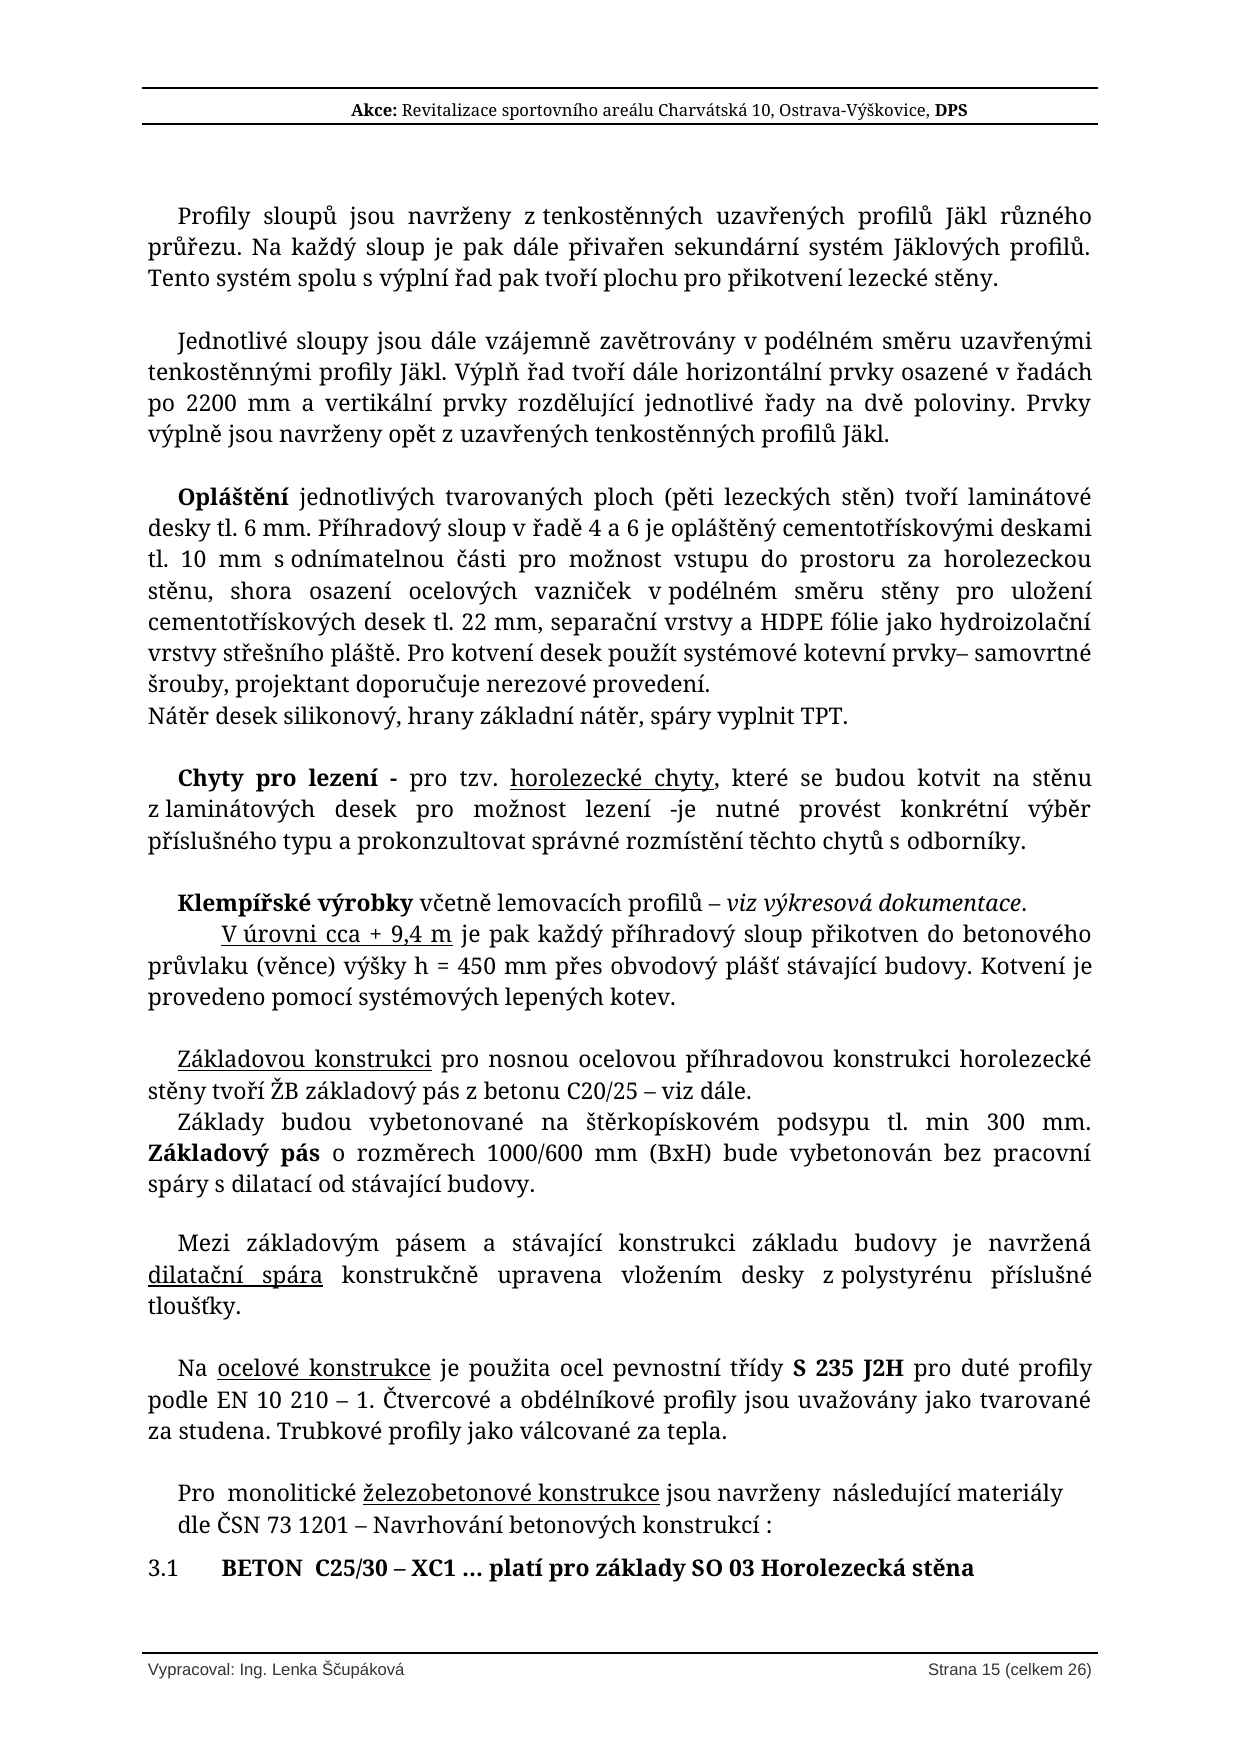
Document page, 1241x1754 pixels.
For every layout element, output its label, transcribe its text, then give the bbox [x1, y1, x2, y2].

text Opláštění jednotlivých tvarovaných ploch (pěti lezeckých stěn) tvoří laminátové desky tl. 6 mm. Příhradový sloup v řadě 4 a 6 je opláštěný cementotřískovými deskami tl. 10 mm s odnímatelnou části pro možnost vstupu do prostoru za horolezeckou stěnu, shora osazení ocelových vazniček v podélném směru stěny pro uložení cementotřískových desek tl. 22 mm, separační vrstvy a HDPE fólie jako hydroizolační vrstvy střešního pláště. Pro kotvení desek použít systémové kotevní prvky– samovrtné šrouby, projektant doporučuje nerezové provedení. [148, 481, 1092, 699]
title Základy budou vybetonované na štěrkopískovém podsypu tl. min 300 mm. Základový pás o rozměrech 1000/600 mm (BxH) bude vybetonován bez pracovní spáry s dilatací od stávající budovy. [148, 1106, 1092, 1199]
text V úrovni cca + 9,4 m je pak každý příhradový sloup přikotven do betonového průvlaku (věnce) výšky h = 450 mm přes obvodový plášť stávající budovy. Kotvení je provedeno pomocí systémových lepených kotev. [148, 918, 1092, 1012]
text Klempířské výrobky včetně lemovacích profilů – viz výkresová dokumentace. [148, 887, 1092, 918]
text Na ocelové konstrukce je použita ocel pevnostní třídy S 235 J2H pro duté profily podle EN 10 210 – 1. Čtvercové a obdélníkové profily jsou uvažovány jako tvarované za studena. Trubkové profily jako válcované za tepla. [148, 1352, 1092, 1446]
text Pro monolitické železobetonové konstrukce jsou navrženy následující materiály dle ČSN 73 1201 – Navrhování betonových konstrukcí : [177, 1477, 1092, 1540]
text Chyty pro lezení - pro tzv. horolezecké chyty, které se budou kotvit na stěnu z laminátových desek pro možnost lezení -je nutné provést konkrétní výběr příslušného typu a prokonzultovat správné rozmístění těchto chytů s odborníky. [148, 762, 1092, 856]
text 3.1 BETON C25/30 – XC1 … platí pro základy SO 03 Horolezecká stěna [148, 1552, 1092, 1583]
text Nátěr desek silikonový, hrany základní nátěr, spáry vyplnit TPT. [148, 699, 1092, 731]
text Profily sloupů jsou navrženy z tenkostěnných uzavřených profilů Jäkl různého průřezu. Na každý sloup je pak dále přivařen sekundární systém Jäklových profilů. Tento systém spolu s výplní řad pak tvoří plochu pro přikotvení lezecké stěny. [148, 199, 1092, 293]
title Mezi základovým pásem a stávající konstrukci základu budovy je navržená dilatační spára konstrukčně upravena vložením desky z polystyrénu příslušné tloušťky. [148, 1227, 1092, 1321]
text Jednotlivé sloupy jsou dále vzájemně zavětrovány v podélném směru uzavřenými tenkostěnnými profily Jäkl. Výplň řad tvoří dále horizontální prvky osazené v řadách po 2200 mm a vertikální prvky rozdělující jednotlivé řady na dvě poloviny. Prvky výplně jsou navrženy opět z uzavřených tenkostěnných profilů Jäkl. [148, 324, 1092, 449]
title Základovou konstrukci pro nosnou ocelovou příhradovou konstrukci horolezecké stěny tvoří ŽB základový pás z betonu C20/25 – viz dále. [148, 1043, 1092, 1106]
